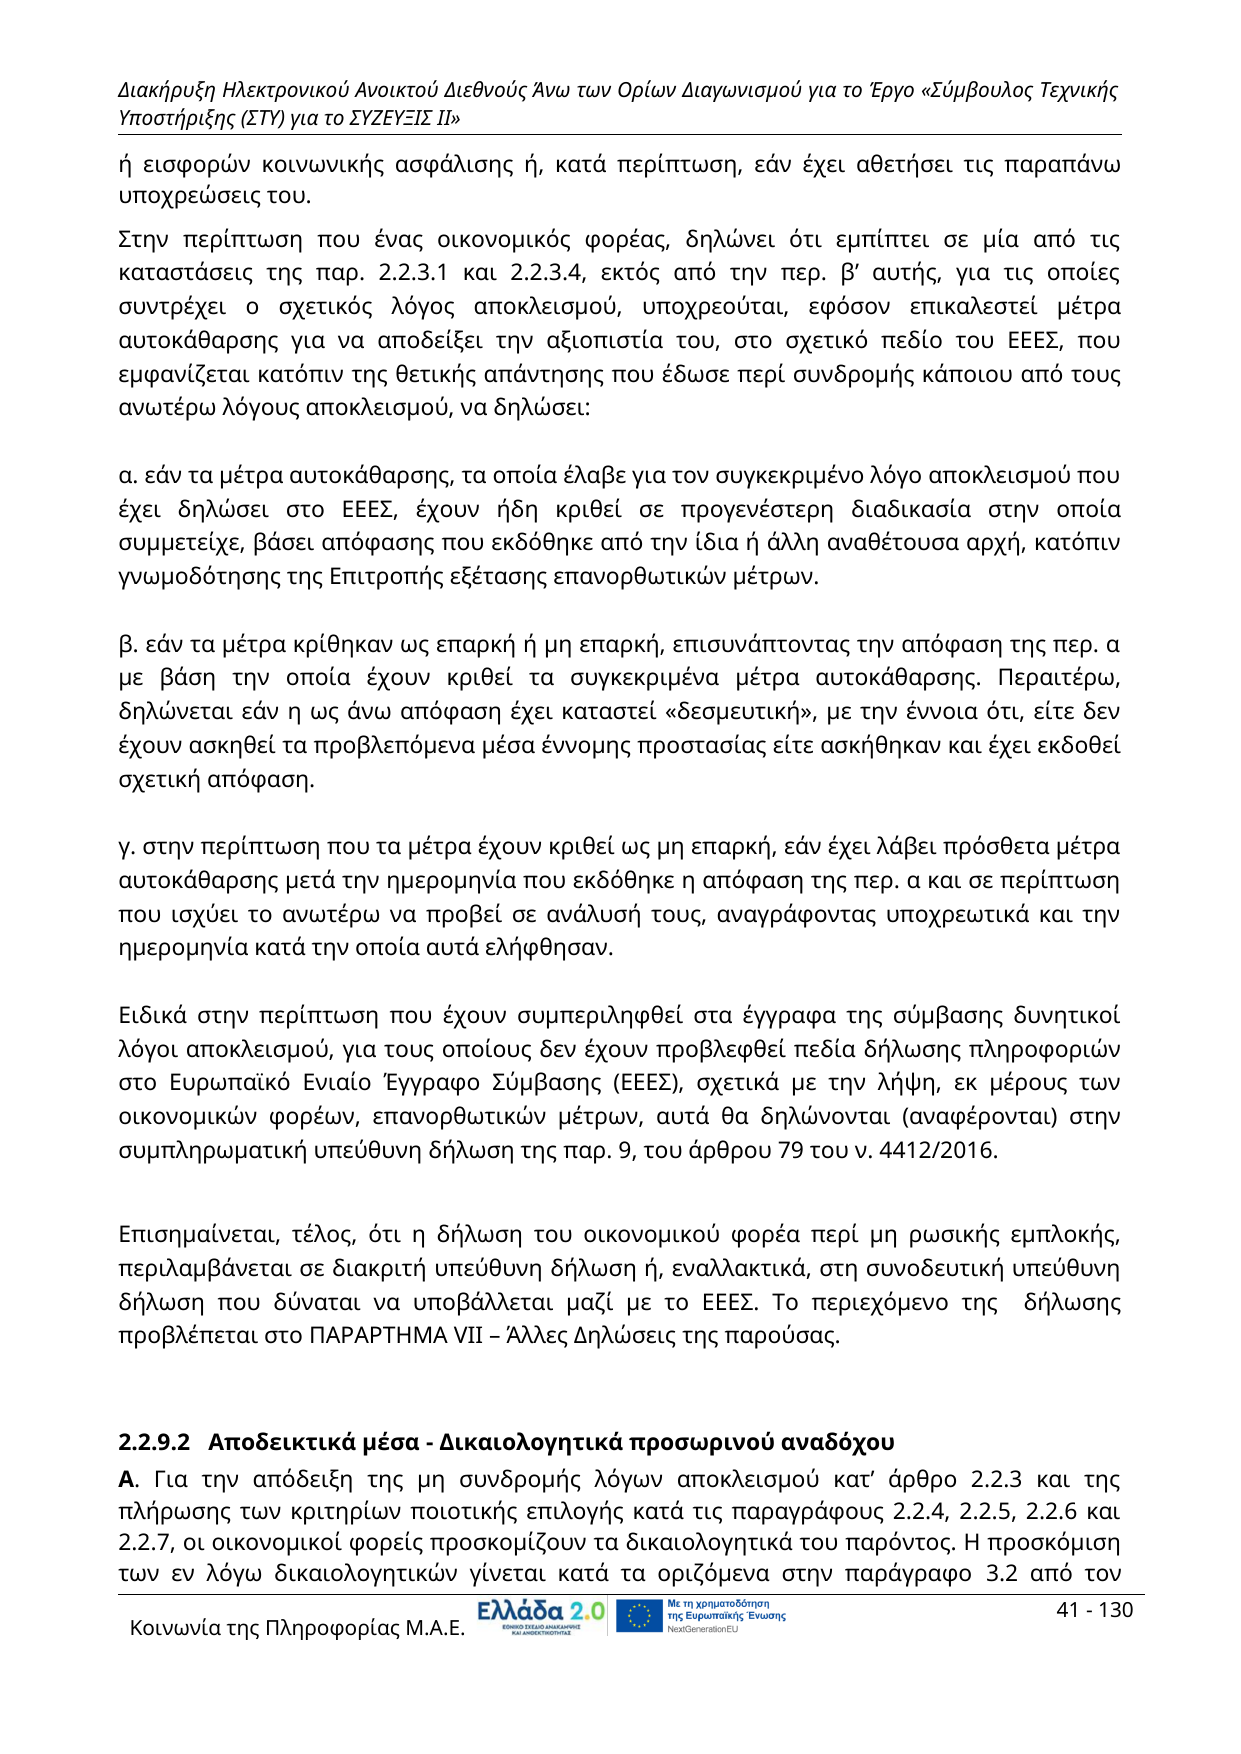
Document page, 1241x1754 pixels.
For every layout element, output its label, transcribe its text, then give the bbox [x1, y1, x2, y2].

text Ειδικά στην περίπτωση που έχουν συμπεριληφθεί στα έγγραφα της σύμβασης δυνητικοί λόγοι αποκλεισμού, για τους οποίους δεν έχουν προβλεφθεί πεδία δήλωσης πληροφοριών στο Ευρωπαϊκό Ενιαίο Έγγραφο Σύμβασης (ΕΕΕΣ), σχετικά με την λήψη, εκ μέρους των οικονομικών φορέων, επανορθωτικών μέτρων, αυτά θα δηλώνονται (αναφέρονται) στην συμπληρωματική υπεύθυνη δήλωση της παρ. 9, του άρθρου 79 του ν. 4412/2016. [118, 999, 1122, 1165]
text β. εάν τα μέτρα κρίθηκαν ως επαρκή ή μη επαρκή, επισυνάπτοντας την απόφαση της περ. α με βάση την οποία έχουν κριθεί τα συγκεκριμένα μέτρα αυτοκάθαρσης. Περαιτέρω, δηλώνεται εάν η ως άνω απόφαση έχει καταστεί «δεσμευτική», με την έννοια ότι, είτε δεν έχουν ασκηθεί τα προβλεπόμενα μέσα έννομης προστασίας είτε ασκήθηκαν και έχει εκδοθεί σχετική απόφαση. [118, 627, 1122, 794]
picture [476, 1595, 791, 1636]
text α. εάν τα μέτρα αυτοκάθαρσης, τα οποία έλαβε για τον συγκεκριμένο λόγο αποκλεισμού που έχει δηλώσει στο ΕΕΕΣ, έχουν ήδη κριθεί σε προγενέστερη διαδικασία στην οποία συμμετείχε, βάσει απόφασης που εκδόθηκε από την ίδια ή άλλη αναθέτουσα αρχή, κατόπιν γνωμοδότησης της Επιτροπής εξέτασης επανορθωτικών μέτρων. [118, 459, 1122, 591]
text γ. στην περίπτωση που τα μέτρα έχουν κριθεί ως μη επαρκή, εάν έχει λάβει πρόσθετα μέτρα αυτοκάθαρσης μετά την ημερομηνία που εκδόθηκε η απόφαση της περ. α και σε περίπτωση που ισχύει το ανωτέρω να προβεί σε ανάλυσή τους, αναγράφοντας υποχρεωτικά και την ημερομηνία κατά την οποία αυτά ελήφθησαν. [118, 830, 1122, 962]
text Στην περίπτωση που ένας οικονομικός φορέας, δηλώνει ότι εμπίπτει σε μία από τις καταστάσεις της παρ. 2.2.3.1 και 2.2.3.4, εκτός από την περ. β’ αυτής, για τις οποίες συντρέχει ο σχετικός λόγος αποκλεισμού, υποχρεούται, εφόσον επικαλεστεί μέτρα αυτοκάθαρσης για να αποδείξει την αξιοπιστία του, στο σχετικό πεδίο του ΕΕΕΣ, που εμφανίζεται κατόπιν της θετικής απάντησης που έδωσε περί συνδρομής κάποιου από τους ανωτέρω λόγους αποκλεισμού, να δηλώσει: [118, 222, 1122, 422]
text Επισημαίνεται, τέλος, ότι η δήλωση του οικονομικού φορέα περί μη ρωσικής εμπλοκής, περιλαμβάνεται σε διακριτή υπεύθυνη δήλωση ή, εναλλακτικά, στη συνοδευτική υπεύθυνη δήλωση που δύναται να υποβάλλεται μαζί με το ΕΕΕΣ. Το περιεχόμενο της δήλωσης προβλέπεται στο ΠΑΡΑΡΤΗΜΑ VIΙ – Άλλες Δηλώσεις της παρούσας. [118, 1218, 1122, 1350]
subtitle Αποδεικτικά μέσα - Δικαιολογητικά προσωρινού αναδόχου [118, 1426, 1122, 1457]
